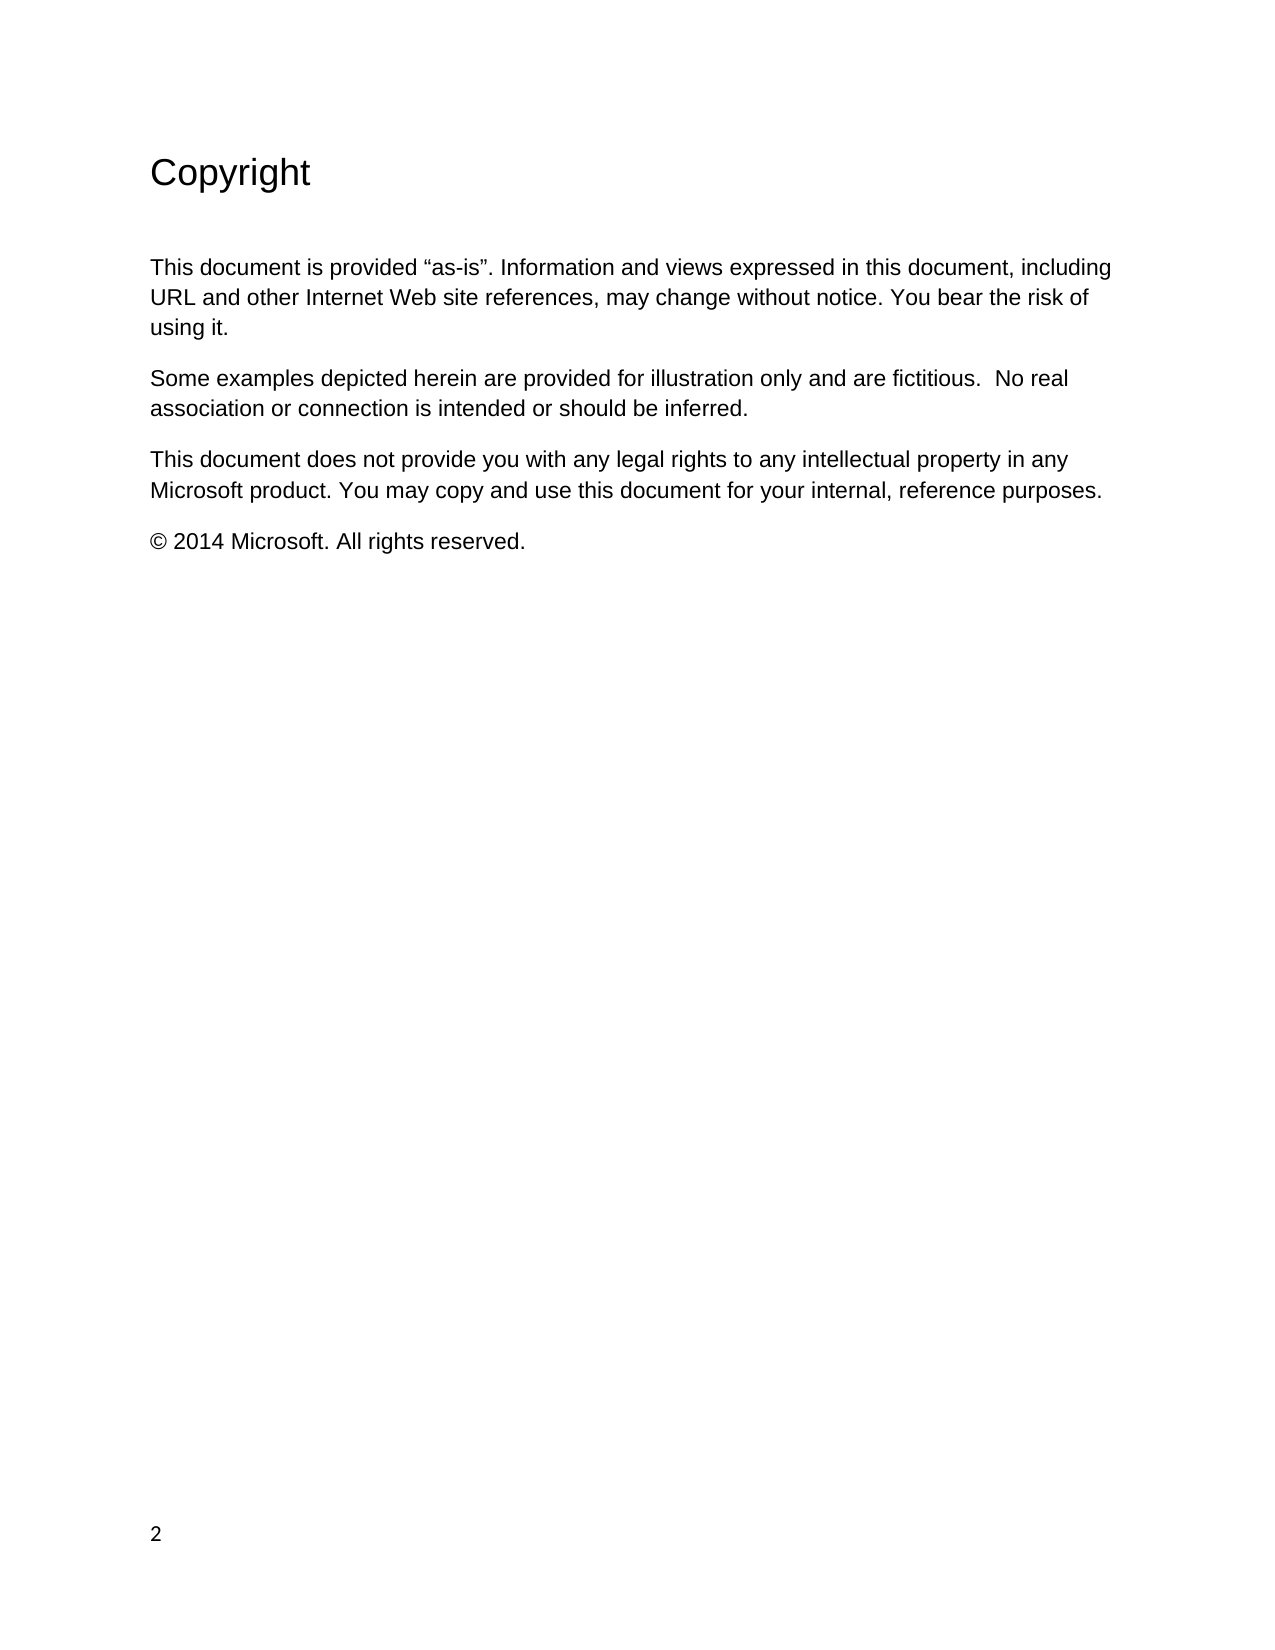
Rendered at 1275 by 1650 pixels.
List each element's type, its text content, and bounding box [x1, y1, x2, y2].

text © 2014 Microsoft. All rights reserved. [150, 528, 1125, 554]
text This document does not provide you with any legal rights to any intellectual property in any Microsoft product. You may copy and use this document for your internal, reference purposes. [150, 446, 1125, 503]
text This document is provided “as-is”. Information and views expressed in this document, including URL and other Internet Web site references, may change without notice. You bear the risk of using it. [150, 254, 1125, 341]
text Copyright [150, 150, 1125, 193]
list Some examples depicted herein are provided for illustration only and are fictitious. No real association or connection is intended or should be inferred. [150, 365, 1125, 422]
